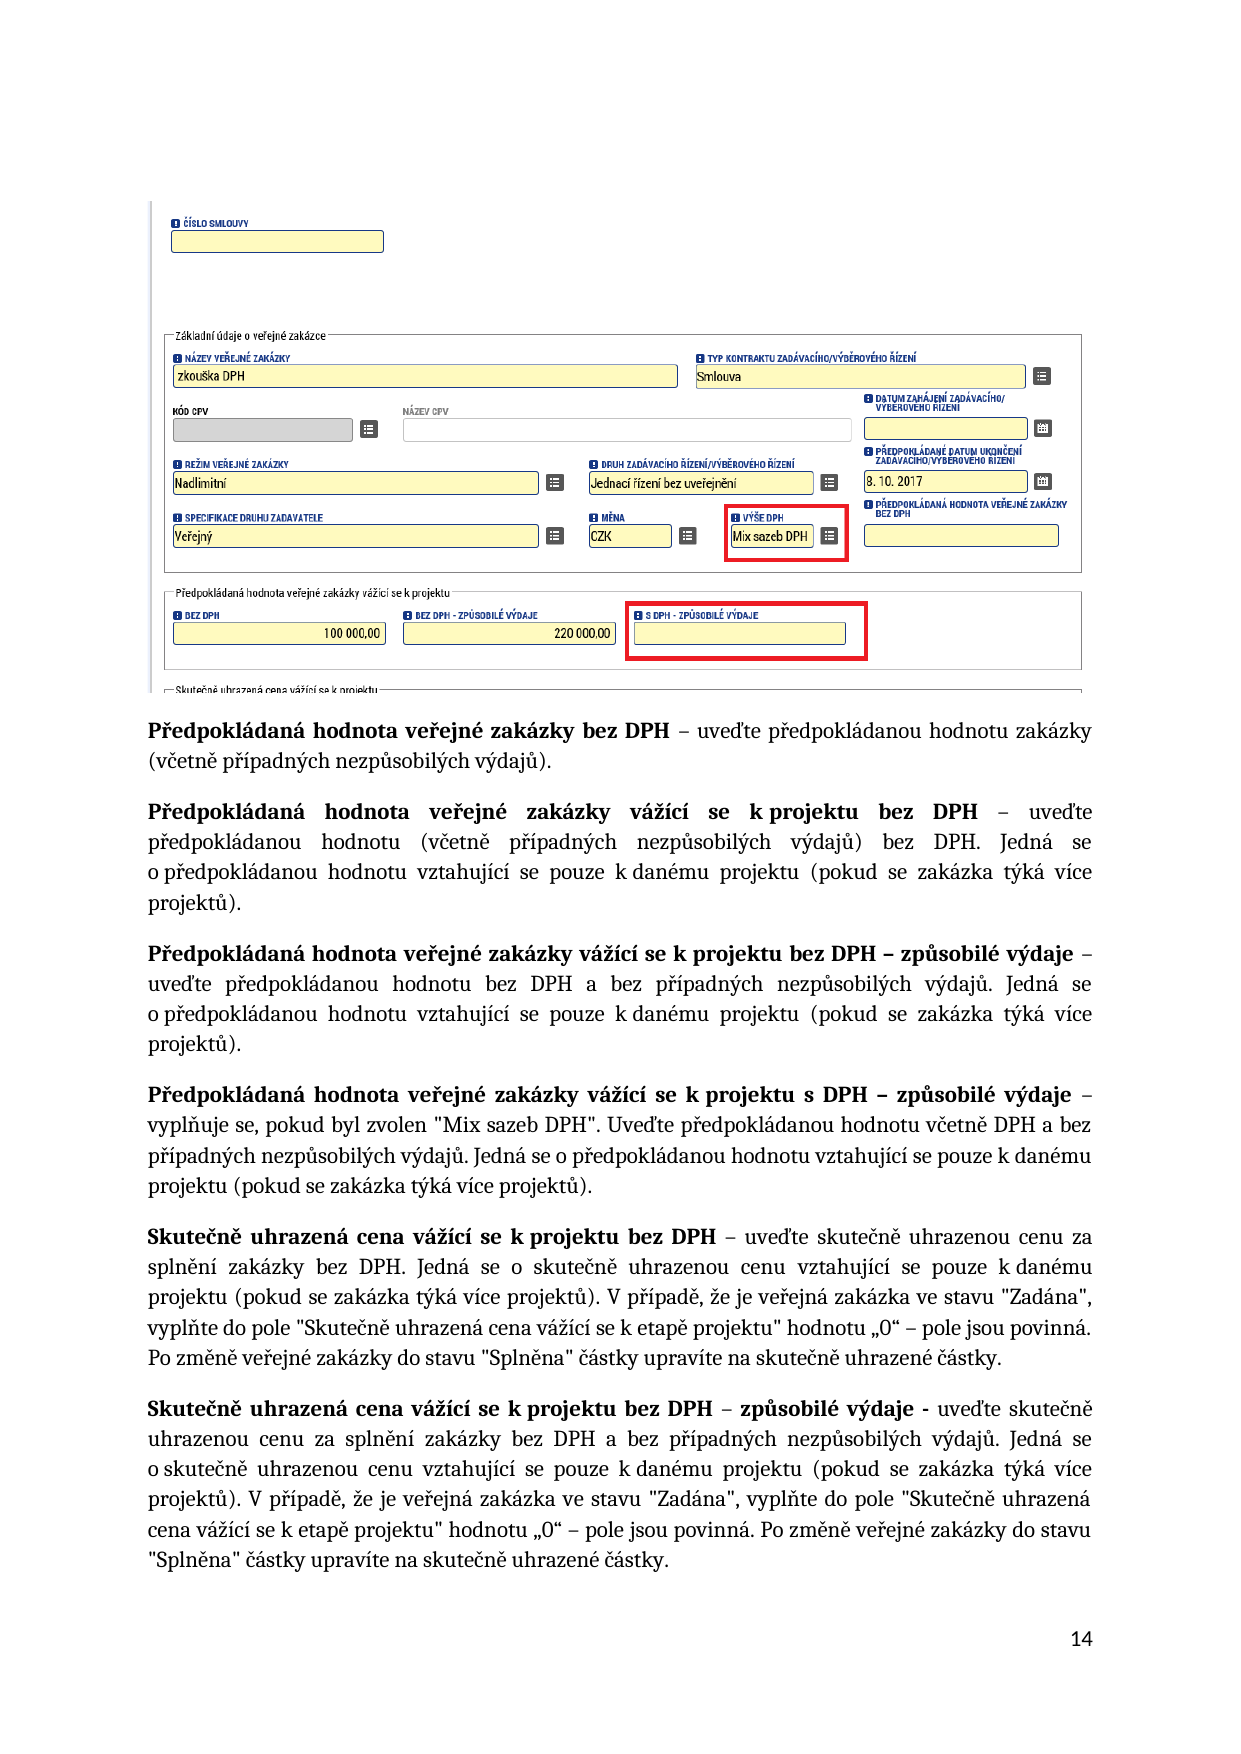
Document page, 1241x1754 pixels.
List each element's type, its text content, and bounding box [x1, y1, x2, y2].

text Předpokládaná hodnota veřejné zakázky bez DPH – uveďte předpokládanou hodnotu zakázky (včetně případných nezpůsobilých výdajů). [148, 717, 1093, 774]
text Předpokládaná hodnota veřejné zakázky vážící se k projektu bez DPH – způsobilé výdaje – uveďte předpokládanou hodnotu bez DPH a bez případných nezpůsobilých výdajů. Jedná se o předpokládanou hodnotu vztahující se pouze k danému projektu (pokud se zakázka týká více projektů). [148, 940, 1093, 1057]
text Skutečně uhrazená cena vážící se k projektu bez DPH – uveďte skutečně uhrazenou cenu za splnění zakázky bez DPH. Jedná se o skutečně uhrazenou cenu vztahující se pouze k danému projektu (pokud se zakázka týká více projektů). V případě, že je veřejná zakázka ve stavu "Zadána", vyplňte do pole "Skutečně uhrazená cena vážící se k etapě projektu" hodnotu „0“ – pole jsou povinná. Po změně veřejné zakázky do stavu "Splněna" částky upravíte na skutečně uhrazené částky. [148, 1224, 1093, 1371]
text Předpokládaná hodnota veřejné zakázky vážící se k projektu bez DPH – uveďte předpokládanou hodnotu (včetně případných nezpůsobilých výdajů) bez DPH. Jedná se o předpokládanou hodnotu vztahující se pouze k danému projektu (pokud se zakázka týká více projektů). [148, 799, 1093, 916]
picture [147, 201, 1092, 693]
text Skutečně uhrazená cena vážící se k projektu bez DPH – způsobilé výdaje - uveďte skutečně uhrazenou cenu za splnění zakázky bez DPH a bez případných nezpůsobilých výdajů. Jedná se o skutečně uhrazenou cenu vztahující se pouze k danému projektu (pokud se zakázka týká více projektů). V případě, že je veřejná zakázka ve stavu "Zadána", vyplňte do pole "Skutečně uhrazená cena vážící se k etapě projektu" hodnotu „0“ – pole jsou povinná. Po změně veřejné zakázky do stavu "Splněna" částky upravíte na skutečně uhrazené částky. [148, 1396, 1093, 1573]
text Předpokládaná hodnota veřejné zakázky vážící se k projektu s DPH – způsobilé výdaje – vyplňuje se, pokud byl zvolen "Mix sazeb DPH". Uveďte předpokládanou hodnotu včetně DPH a bez případných nezpůsobilých výdajů. Jedná se o předpokládanou hodnotu vztahující se pouze k danému projektu (pokud se zakázka týká více projektů). [148, 1082, 1093, 1199]
